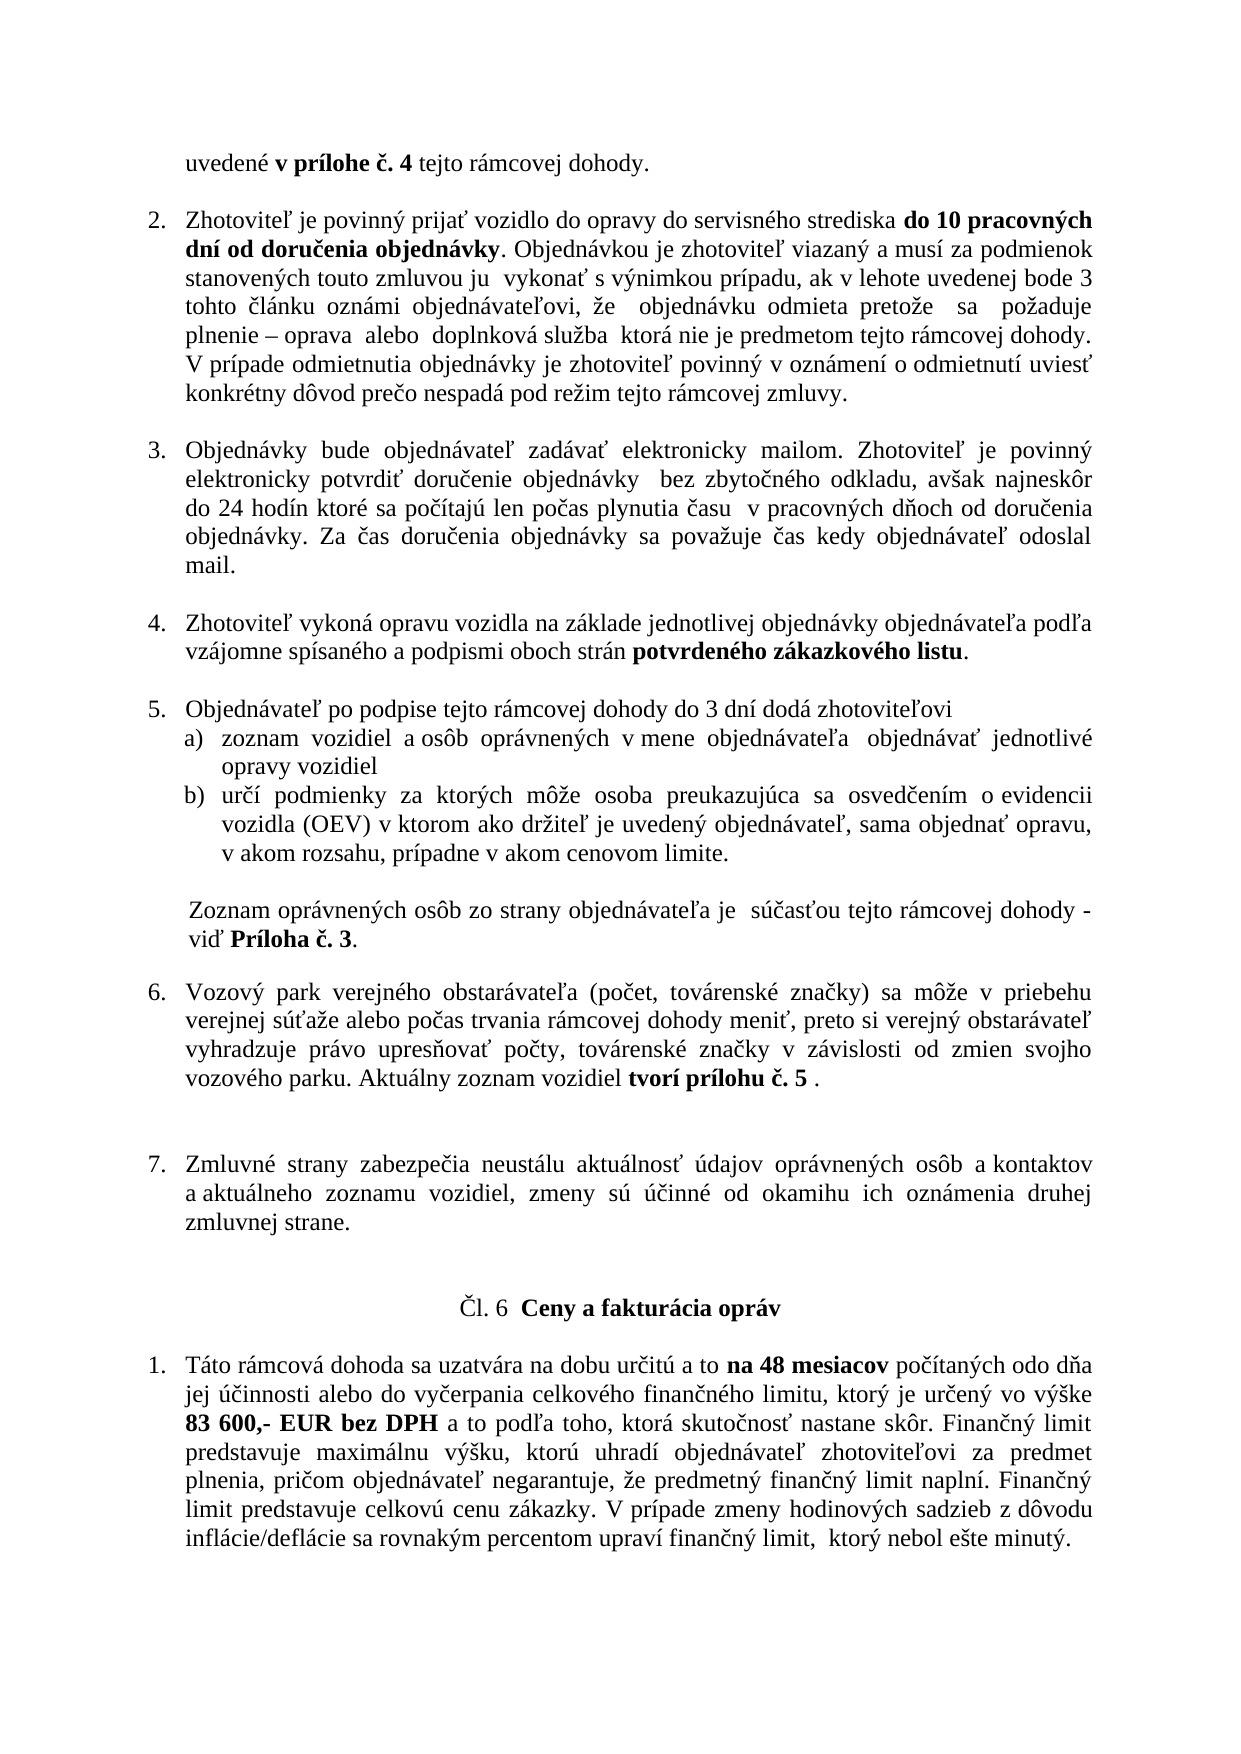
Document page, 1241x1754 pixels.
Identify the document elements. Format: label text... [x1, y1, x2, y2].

list Zhotoviteľ je povinný prijať vozidlo do opravy do servisného strediska do 10 pracovných dní od doručenia objednávky. Objednávkou je zhotoviteľ viazaný a musí za podmienok stanovených touto zmluvou ju vykonať s výnimkou prípadu, ak v lehote uvedenej bode 3 tohto článku oznámi objednávateľovi, že objednávku odmieta pretože sa požaduje plnenie – oprava alebo doplnková služba ktorá nie je predmetom tejto rámcovej dohody. V prípade odmietnutia objednávky je zhotoviteľ povinný v oznámení o odmietnutí uviesť konkrétny dôvod prečo nespadá pod režim tejto rámcovej zmluvy. [148, 205, 1093, 406]
list zoznam vozidiel a osôb oprávnených v mene objednávateľa objednávať jednotlivé opravy vozidiel [184, 723, 1093, 780]
list Objednávky bude objednávateľ zadávať elektronicky mailom. Zhotoviteľ je povinný elektronicky potvrdiť doručenie objednávky bez zbytočného odkladu, avšak najneskôr do 24 hodín ktoré sa počítajú len počas plynutia času v pracovných dňoch od doručenia objednávky. Za čas doručenia objednávky sa považuje čas kedy objednávateľ odoslal mail. [148, 435, 1093, 579]
list Zhotoviteľ vykoná opravu vozidla na základe jednotlivej objednávky objednávateľa podľa vzájomne spísaného a podpismi oboch strán potvrdeného zákazkového listu. [148, 608, 1093, 665]
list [148, 148, 1093, 176]
list Vozový park verejného obstarávateľa (počet, továrenské značky) sa môže v priebehu verejnej súťaže alebo počas trvania rámcovej dohody meniť, preto si verejný obstarávateľ vyhradzuje právo upresňovať počty, továrenské značky v závislosti od zmien svojho vozového parku. Aktuálny zoznam vozidiel tvorí prílohu č. 5 . [148, 977, 1093, 1092]
list Objednávateľ po podpise tejto rámcovej dohody do 3 dní dodá zhotoviteľovi [148, 694, 1093, 723]
list Táto rámcová dohoda sa uzatvára na dobu určitú a to na 48 mesiacov počítaných odo dňa jej účinnosti alebo do vyčerpania celkového finančného limitu, ktorý je určený vo výške 83 600,- EUR bez DPH a to podľa toho, ktorá skutočnosť nastane skôr. Finančný limit predstavuje maximálnu výšku, ktorú uhradí objednávateľ zhotoviteľovi za predmet plnenia, pričom objednávateľ negarantuje, že predmetný finančný limit naplní. Finančný limit predstavuje celkovú cenu zákazky. V prípade zmeny hodinových sadzieb z dôvodu inflácie/deflácie sa rovnakým percentom upraví finančný limit, ktorý nebol ešte minutý. [148, 1350, 1093, 1552]
title Zmluvné strany zabezpečia neustálu aktuálnosť údajov oprávnených osôb a kontaktov a aktuálneho zoznamu vozidiel, zmeny sú účinné od okamihu ich oznámenia druhej zmluvnej strane. [148, 1149, 1093, 1235]
text Zoznam oprávnených osôb zo strany objednávateľa je súčasťou tejto rámcovej dohody - viď Príloha č. 3. [188, 895, 1093, 953]
text Čl. 6 Ceny a fakturácia opráv [148, 1293, 1093, 1322]
list určí podmienky za ktorých môže osoba preukazujúca sa osvedčením o evidencii vozidla (OEV) v ktorom ako držiteľ je uvedený objednávateľ, sama objednať opravu, v akom rozsahu, prípadne v akom cenovom limite. [184, 780, 1093, 866]
